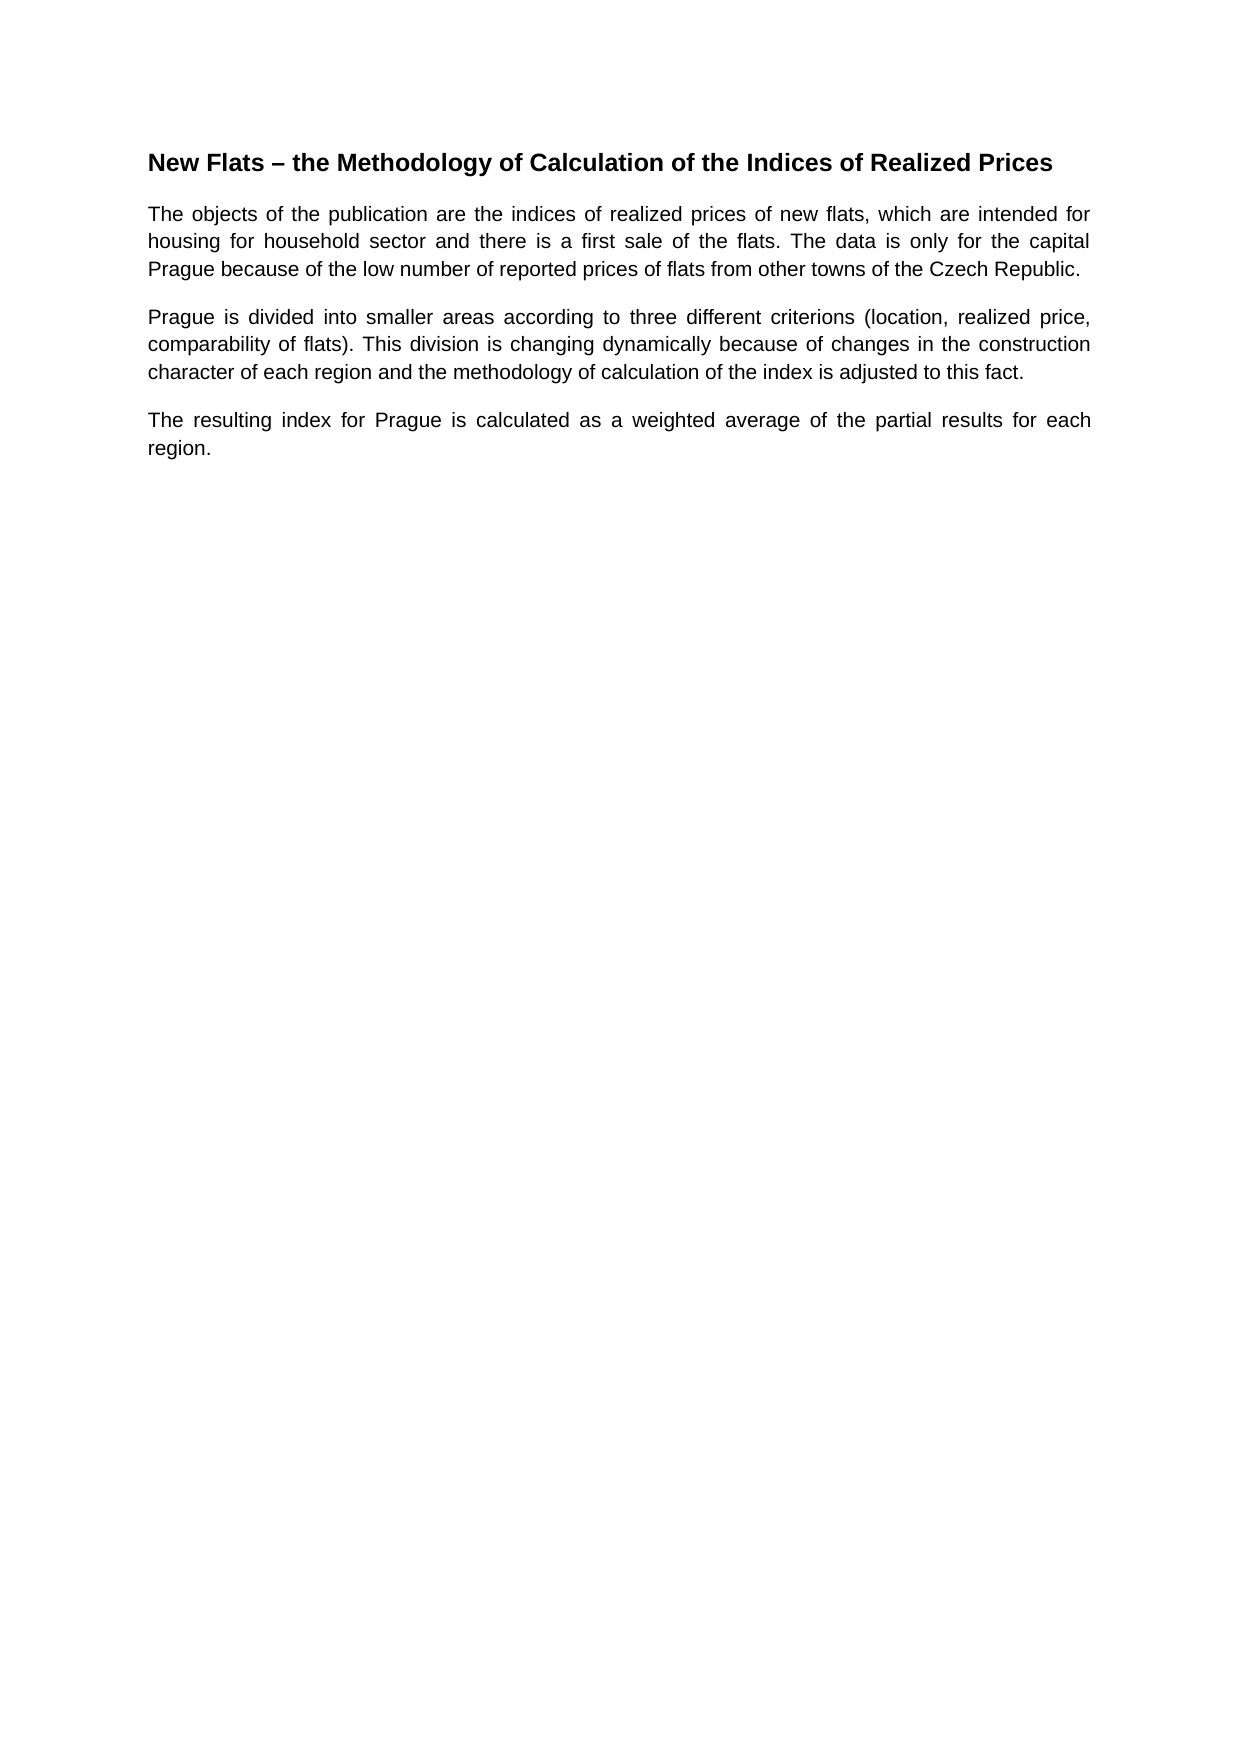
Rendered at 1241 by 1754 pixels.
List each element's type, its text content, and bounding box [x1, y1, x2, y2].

text Prague is divided into smaller areas according to three different criterions (location, realized price, comparability of flats). This division is changing dynamically because of changes in the construction character of each region and the methodology of calculation of the index is adjusted to this fact. [148, 305, 1093, 384]
text The objects of the publication are the indices of realized prices of new flats, which are intended for housing for household sector and there is a first sale of the flats. The data is only for the capital Prague because of the low number of reported prices of flats from other towns of the Czech Republic. [148, 201, 1093, 280]
text New Flats – the Methodology of Calculation of the Indices of Realized Prices [148, 148, 1093, 176]
text The resulting index for Prague is calculated as a weighted average of the partial results for each region. [148, 408, 1093, 459]
